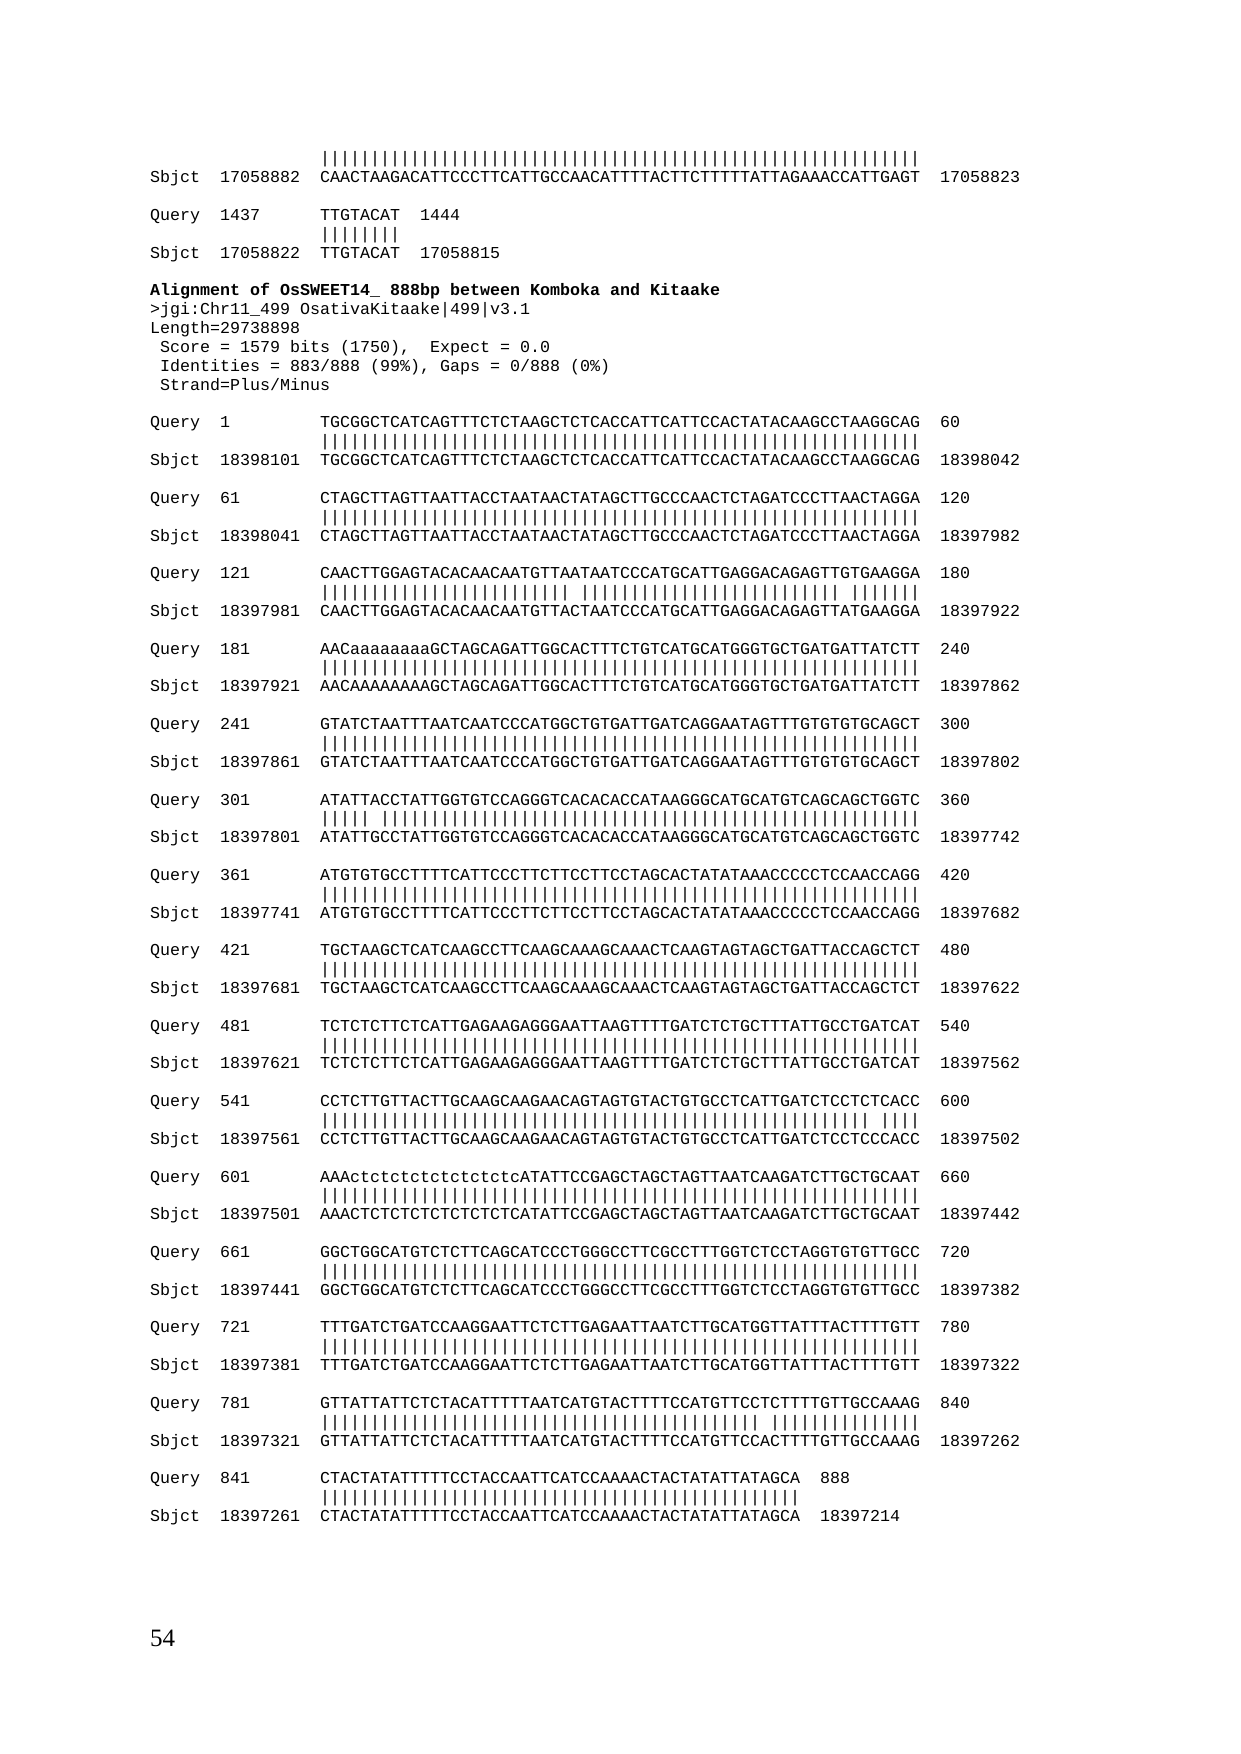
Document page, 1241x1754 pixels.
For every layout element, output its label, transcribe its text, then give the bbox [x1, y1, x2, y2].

text Query 421 TGCTAAGCTCATCAAGCCTTCAAGCAAAGCAAACTCAAGTAGTAGCTGATTACCAGCTCT 480 [150, 942, 1090, 961]
text |||||||||||||||||||||||||||||||||||||||||||||||||||||||||||| [150, 1036, 1090, 1055]
text Sbjct 18397861 GTATCTAATTTAATCAATCCCATGGCTGTGATTGATCAGGAATAGTTTGTGTGTGCAGCT 18397802 [150, 753, 1090, 772]
text Query 661 GGCTGGCATGTCTCTTCAGCATCCCTGGGCCTTCGCCTTTGGTCTCCTAGGTGTGTTGCC 720 [150, 1243, 1090, 1262]
text ||||||||||||||||||||||||| |||||||||||||||||||||||||| ||||||| [150, 584, 1090, 602]
text ||||||||||||||||||||||||||||||||||||||||||||||||||||||| |||| [150, 1112, 1090, 1130]
text Sbjct 18397741 ATGTGTGCCTTTTCATTCCCTTCTTCCTTCCTAGCACTATATAAACCCCCTCCAACCAGG 18397682 [150, 904, 1090, 923]
text |||||||||||||||||||||||||||||||||||||||||||||||||||||||||||| [150, 150, 1090, 169]
text |||||||||||||||||||||||||||||||||||||||||||||||||||||||||||| [150, 1338, 1090, 1357]
text |||||||||||||||||||||||||||||||||||||||||||||||||||||||||||| [150, 433, 1090, 452]
text Sbjct 18397801 ATATTGCCTATTGGTGTCCAGGGTCACACACCATAAGGGCATGCATGTCAGCAGCTGGTC 18397742 [150, 829, 1090, 848]
text Sbjct 18397981 CAACTTGGAGTACACAACAATGTTACTAATCCCATGCATTGAGGACAGAGTTATGAAGGA 18397922 [150, 602, 1090, 621]
text Sbjct 17058882 CAACTAAGACATTCCCTTCATTGCCAACATTTTACTTCTTTTTATTAGAAACCATTGAGT 17058823 [150, 169, 1090, 188]
text Query 721 TTTGATCTGATCCAAGGAATTCTCTTGAGAATTAATCTTGCATGGTTATTTACTTTTGTT 780 [150, 1319, 1090, 1338]
text |||||||||||||||||||||||||||||||||||||||||||||||||||||||||||| [150, 961, 1090, 979]
text Query 1 TGCGGCTCATCAGTTTCTCTAAGCTCTCACCATTCATTCCACTATACAAGCCTAAGGCAG 60 [150, 414, 1090, 433]
text Sbjct 18397441 GGCTGGCATGTCTCTTCAGCATCCCTGGGCCTTCGCCTTTGGTCTCCTAGGTGTGTTGCC 18397382 [150, 1281, 1090, 1300]
text |||||||||||||||||||||||||||||||||||||||||||||||||||||||||||| [150, 734, 1090, 753]
text Sbjct 18398041 CTAGCTTAGTTAATTACCTAATAACTATAGCTTGCCCAACTCTAGATCCCTTAACTAGGA 18397982 [150, 527, 1090, 546]
text Sbjct 18397261 CTACTATATTTTTCCTACCAATTCATCCAAAACTACTATATTATAGCA 18397214 [150, 1507, 1090, 1526]
text Sbjct 18397321 GTTATTATTCTCTACATTTTTAATCATGTACTTTTCCATGTTCCACTTTTGTTGCCAAAG 18397262 [150, 1432, 1090, 1451]
text Query 1437 TTGTACAT 1444 [150, 207, 1090, 225]
text >jgi:Chr11_499 OsativaKitaake|499|v3.1 [150, 301, 1090, 320]
text Query 481 TCTCTCTTCTCATTGAGAAGAGGGAATTAAGTTTTGATCTCTGCTTTATTGCCTGATCAT 540 [150, 1017, 1090, 1036]
text Query 301 ATATTACCTATTGGTGTCCAGGGTCACACACCATAAGGGCATGCATGTCAGCAGCTGGTC 360 [150, 791, 1090, 810]
text Strand=Plus/Minus [150, 376, 1090, 395]
text Query 361 ATGTGTGCCTTTTCATTCCCTTCTTCCTTCCTAGCACTATATAAACCCCCTCCAACCAGG 420 [150, 866, 1090, 885]
text |||||||||||||||||||||||||||||||||||||||||||||||||||||||||||| [150, 885, 1090, 904]
text Sbjct 18397381 TTTGATCTGATCCAAGGAATTCTCTTGAGAATTAATCTTGCATGGTTATTTACTTTTGTT 18397322 [150, 1357, 1090, 1376]
text |||||||||||||||||||||||||||||||||||||||||||||||||||||||||||| [150, 1187, 1090, 1206]
text Query 601 AAActctctctctctctctcATATTCCGAGCTAGCTAGTTAATCAAGATCTTGCTGCAAT 660 [150, 1168, 1090, 1187]
text Length=29738898 [150, 320, 1090, 338]
text Alignment of OsSWEET14_ 888bp between Komboka and Kitaake [150, 282, 1090, 301]
text Sbjct 18397921 AACAAAAAAAAGCTAGCAGATTGGCACTTTCTGTCATGCATGGGTGCTGATGATTATCTT 18397862 [150, 678, 1090, 697]
text Query 841 CTACTATATTTTTCCTACCAATTCATCCAAAACTACTATATTATAGCA 888 [150, 1470, 1090, 1489]
text ||||| |||||||||||||||||||||||||||||||||||||||||||||||||||||| [150, 810, 1090, 829]
text |||||||||||||||||||||||||||||||||||||||||||||||||||||||||||| [150, 508, 1090, 527]
text Query 121 CAACTTGGAGTACACAACAATGTTAATAATCCCATGCATTGAGGACAGAGTTGTGAAGGA 180 [150, 565, 1090, 584]
text Sbjct 18397561 CCTCTTGTTACTTGCAAGCAAGAACAGTAGTGTACTGTGCCTCATTGATCTCCTCCCACC 18397502 [150, 1130, 1090, 1149]
text |||||||||||||||||||||||||||||||||||||||||||||||||||||||||||| [150, 659, 1090, 678]
text |||||||| [150, 225, 1090, 244]
text Query 781 GTTATTATTCTCTACATTTTTAATCATGTACTTTTCCATGTTCCTCTTTTGTTGCCAAAG 840 [150, 1394, 1090, 1413]
text Score = 1579 bits (1750), Expect = 0.0 [150, 338, 1090, 357]
text |||||||||||||||||||||||||||||||||||||||||||||||| [150, 1489, 1090, 1507]
text Query 241 GTATCTAATTTAATCAATCCCATGGCTGTGATTGATCAGGAATAGTTTGTGTGTGCAGCT 300 [150, 716, 1090, 734]
text |||||||||||||||||||||||||||||||||||||||||||||||||||||||||||| [150, 1262, 1090, 1281]
text Query 181 AACaaaaaaaaGCTAGCAGATTGGCACTTTCTGTCATGCATGGGTGCTGATGATTATCTT 240 [150, 640, 1090, 659]
text Query 541 CCTCTTGTTACTTGCAAGCAAGAACAGTAGTGTACTGTGCCTCATTGATCTCCTCTCACC 600 [150, 1093, 1090, 1112]
text Query 61 CTAGCTTAGTTAATTACCTAATAACTATAGCTTGCCCAACTCTAGATCCCTTAACTAGGA 120 [150, 489, 1090, 508]
text Sbjct 18397681 TGCTAAGCTCATCAAGCCTTCAAGCAAAGCAAACTCAAGTAGTAGCTGATTACCAGCTCT 18397622 [150, 979, 1090, 998]
text Sbjct 18398101 TGCGGCTCATCAGTTTCTCTAAGCTCTCACCATTCATTCCACTATACAAGCCTAAGGCAG 18398042 [150, 452, 1090, 471]
text Sbjct 17058822 TTGTACAT 17058815 [150, 244, 1090, 263]
text |||||||||||||||||||||||||||||||||||||||||||| ||||||||||||||| [150, 1413, 1090, 1432]
text Identities = 883/888 (99%), Gaps = 0/888 (0%) [150, 357, 1090, 376]
text Sbjct 18397621 TCTCTCTTCTCATTGAGAAGAGGGAATTAAGTTTTGATCTCTGCTTTATTGCCTGATCAT 18397562 [150, 1055, 1090, 1074]
text Sbjct 18397501 AAACTCTCTCTCTCTCTCTCATATTCCGAGCTAGCTAGTTAATCAAGATCTTGCTGCAAT 18397442 [150, 1206, 1090, 1225]
